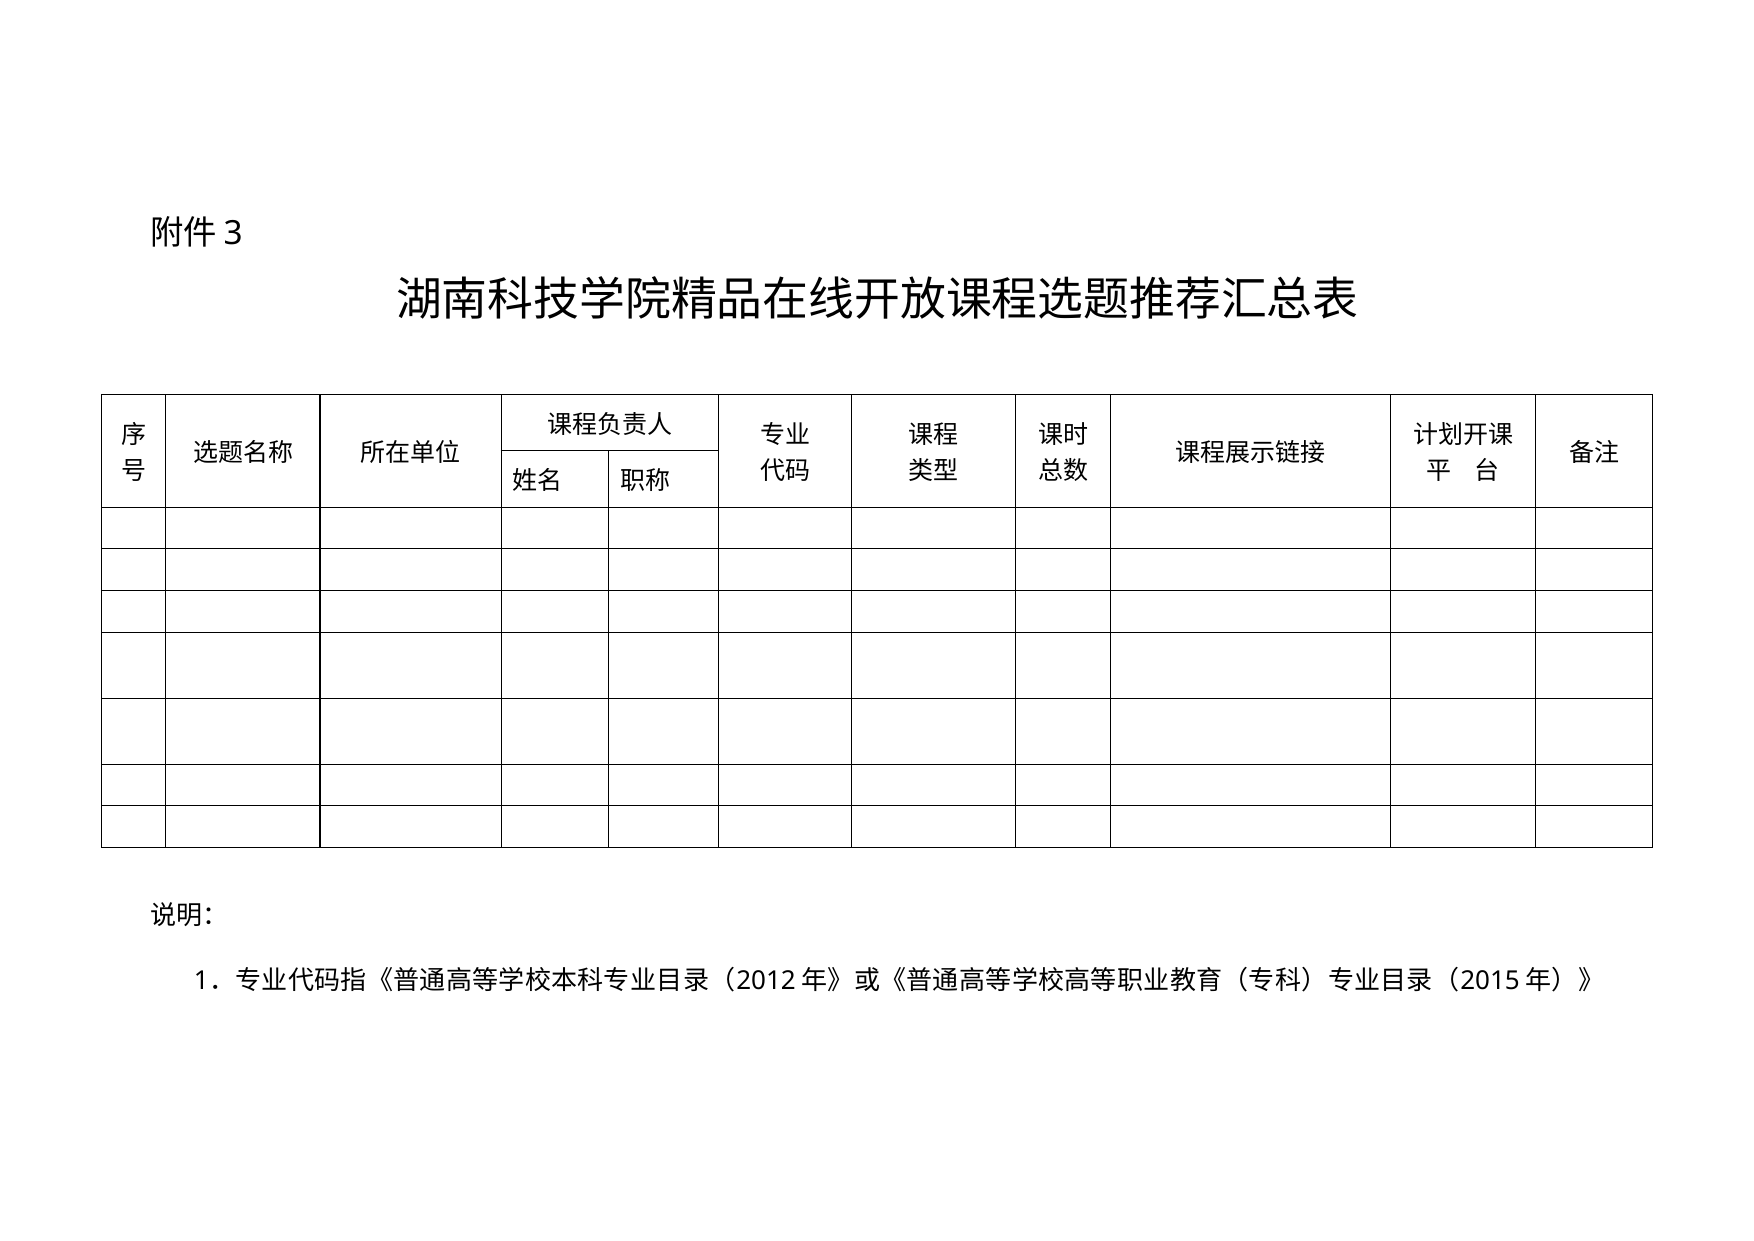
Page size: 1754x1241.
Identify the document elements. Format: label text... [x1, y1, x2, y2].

table_cell [321, 508, 501, 548]
table_cell [102, 765, 165, 805]
table_header 课程展示链接 [1111, 395, 1390, 507]
table_cell [852, 765, 1015, 805]
table_cell [502, 591, 608, 632]
table_cell [852, 508, 1015, 548]
table_cell [1391, 765, 1535, 805]
table_cell [1016, 806, 1110, 847]
table_cell [321, 549, 501, 590]
table_cell [102, 633, 165, 698]
table_cell [609, 508, 718, 548]
table_cell [102, 549, 165, 590]
table_cell [321, 699, 501, 764]
table_header 课程负责人 [502, 395, 718, 450]
table_cell [1111, 549, 1390, 590]
table_cell [166, 765, 319, 805]
table_cell [102, 699, 165, 764]
table_cell [166, 549, 319, 590]
table_cell [1111, 591, 1390, 632]
table_cell [719, 549, 851, 590]
table_header 序号 [102, 395, 165, 507]
table_cell [1536, 699, 1652, 764]
table_header 课程 类型 [852, 395, 1015, 507]
table_cell [1016, 699, 1110, 764]
table_cell [609, 699, 718, 764]
table_cell [502, 508, 608, 548]
table_cell [852, 591, 1015, 632]
table_cell [1111, 508, 1390, 548]
table_cell 姓名 [502, 451, 608, 507]
table_cell 职称 [609, 451, 718, 507]
table_cell [1536, 765, 1652, 805]
table_cell [609, 591, 718, 632]
table_cell [1536, 591, 1652, 632]
table_cell [1016, 591, 1110, 632]
table_cell [1111, 765, 1390, 805]
table_cell [166, 806, 319, 847]
table_cell [719, 633, 851, 698]
table_cell [1016, 633, 1110, 698]
table_cell [102, 508, 165, 548]
table_cell [852, 549, 1015, 590]
table_cell [502, 806, 608, 847]
table_cell [1536, 508, 1652, 548]
table_header 所在单位 [321, 395, 501, 507]
table_cell [719, 591, 851, 632]
table_cell [102, 806, 165, 847]
table_cell [1016, 549, 1110, 590]
table_cell [321, 591, 501, 632]
table_header 选题名称 [166, 395, 319, 507]
table_cell [166, 591, 319, 632]
table_cell [1391, 549, 1535, 590]
table_cell [1391, 508, 1535, 548]
table_cell [852, 806, 1015, 847]
table_cell [321, 806, 501, 847]
table_cell [609, 765, 718, 805]
table_cell [166, 508, 319, 548]
table_cell [719, 765, 851, 805]
table_cell [1016, 508, 1110, 548]
table_header 备注 [1536, 395, 1652, 507]
table_cell [166, 633, 319, 698]
table_header 课时 总数 [1016, 395, 1110, 507]
table_cell [852, 699, 1015, 764]
table_cell [609, 633, 718, 698]
text 附件3 [150, 198, 1604, 263]
table_cell [1536, 806, 1652, 847]
table_cell [502, 549, 608, 590]
text 说明： [150, 881, 1604, 946]
table_cell [719, 699, 851, 764]
table_cell [1111, 806, 1390, 847]
table_cell [719, 508, 851, 548]
table_header 专业 代码 [719, 395, 851, 507]
table_cell [1391, 633, 1535, 698]
table_cell [1016, 765, 1110, 805]
table_cell [719, 806, 851, 847]
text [194, 946, 1604, 1011]
text 湖南科技学院精品在线开放课程选题推荐汇总表 [150, 263, 1604, 329]
table_cell [502, 633, 608, 698]
table_cell [1536, 633, 1652, 698]
table_cell [609, 806, 718, 847]
table_cell [502, 765, 608, 805]
table_cell [1111, 633, 1390, 698]
table_cell [1391, 806, 1535, 847]
table_cell [1391, 699, 1535, 764]
table_cell [1536, 549, 1652, 590]
table_cell [166, 699, 319, 764]
table_cell [321, 765, 501, 805]
table_header 计划开课 平 台 [1391, 395, 1535, 507]
table_cell [102, 591, 165, 632]
table_cell [1111, 699, 1390, 764]
table_cell [502, 699, 608, 764]
table_cell [852, 633, 1015, 698]
table_cell [1391, 591, 1535, 632]
table_cell [609, 549, 718, 590]
table_cell [321, 633, 501, 698]
